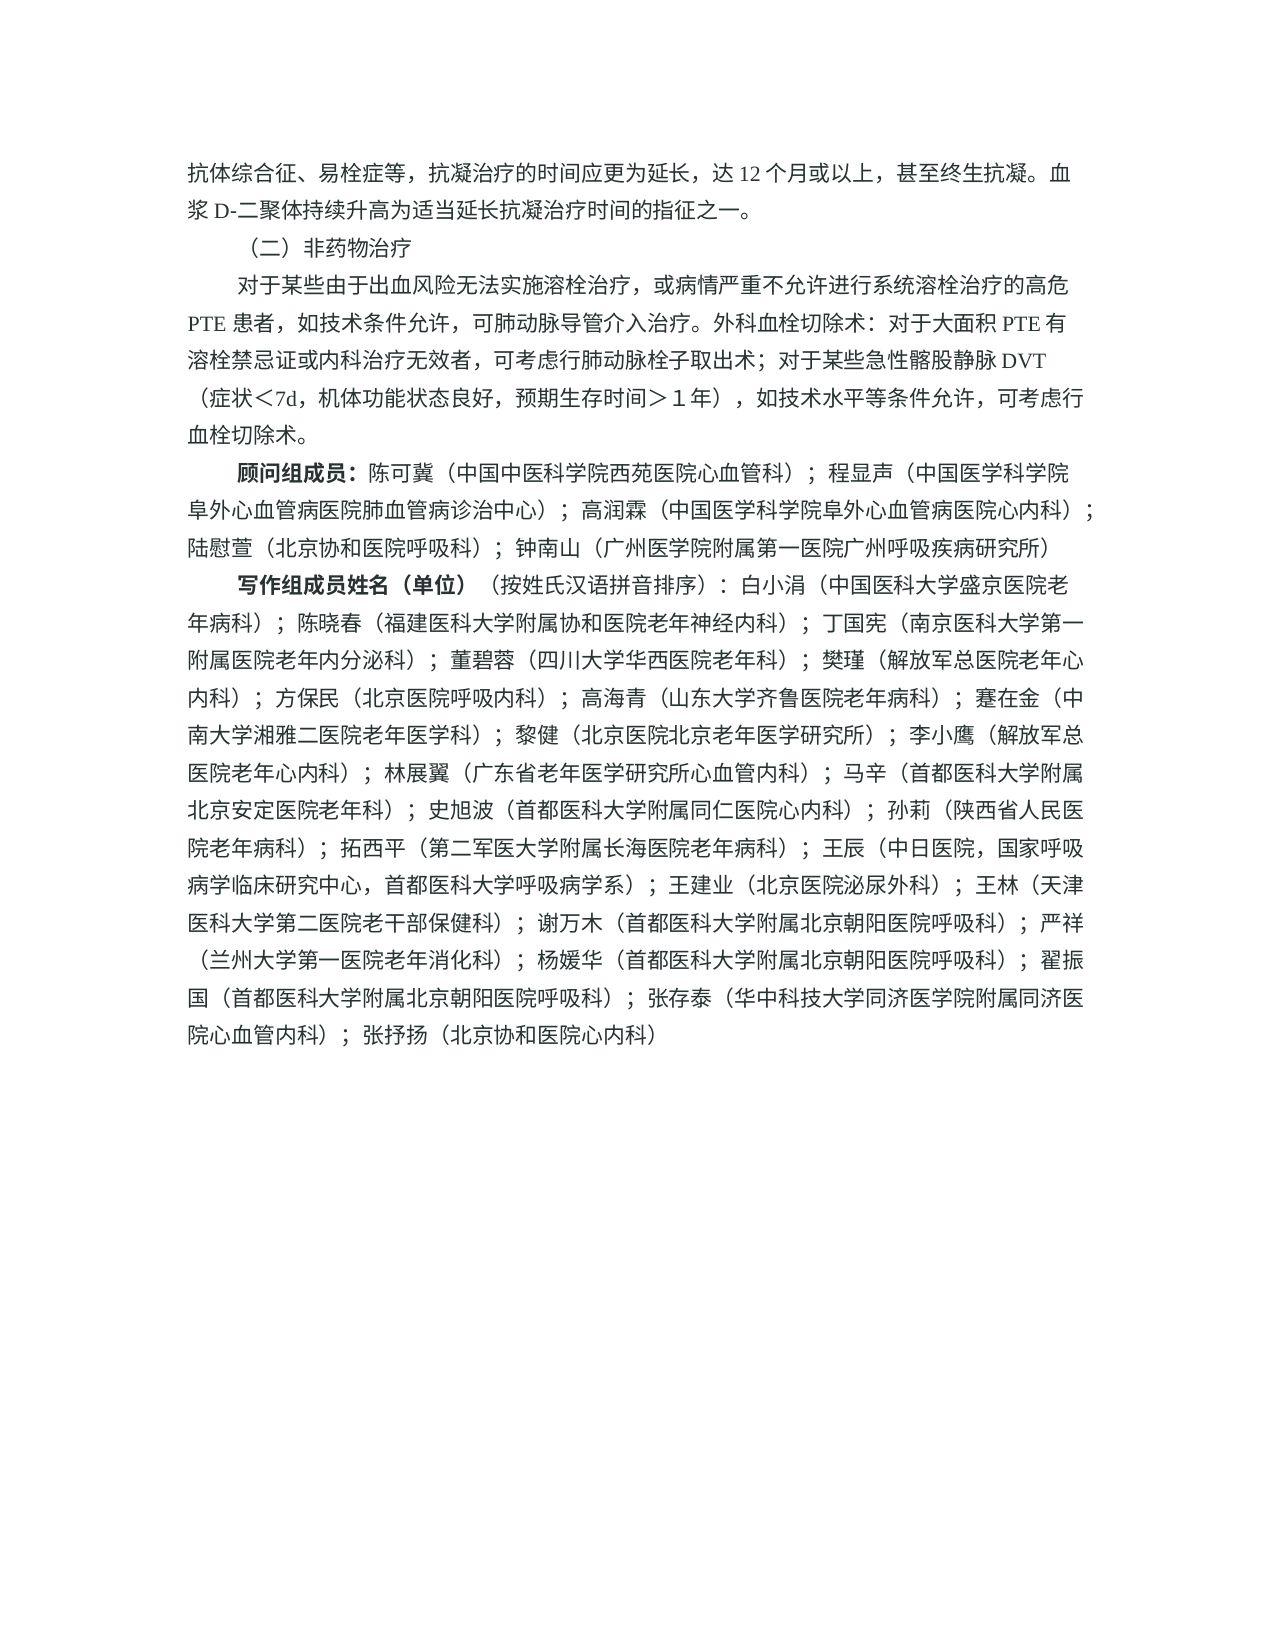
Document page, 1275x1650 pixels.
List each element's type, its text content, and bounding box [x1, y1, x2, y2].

text （二）非药物治疗 [187, 225, 1087, 262]
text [187, 150, 1087, 225]
text 对于某些由于出血风险无法实施溶栓治疗，或病情严重不允许进行系统溶栓治疗的高危PTE 患者，如技术条件允许，可肺动脉导管介入治疗。外科血栓切除术：对于大面积PTE有溶栓禁忌证或内科治疗无效者，可考虑行肺动脉栓子取出术；对于某些急性髂股静脉DVT（症状＜7d，机体功能状态良好，预期生存时间＞１年），如技术水平等条件允许，可考虑行血栓切除术。 [187, 262, 1087, 450]
text 顾问组成员：陈可冀（中国中医科学院西苑医院心血管科）；程显声（中国医学科学院阜外心血管病医院肺血管病诊治中心）；高润霖（中国医学科学院阜外心血管病医院心内科）；陆慰萱（北京协和医院呼吸科）；钟南山（广州医学院附属第一医院广州呼吸疾病研究所） [187, 450, 1087, 562]
text 写作组成员姓名（单位）（按姓氏汉语拼音排序）：白小涓（中国医科大学盛京医院老年病科）；陈晓春（福建医科大学附属协和医院老年神经内科）；丁国宪（南京医科大学第一附属医院老年内分泌科）；董碧蓉（四川大学华西医院老年科）；樊瑾（解放军总医院老年心内科）；方保民（北京医院呼吸内科）；高海青（山东大学齐鲁医院老年病科）；蹇在金（中南大学湘雅二医院老年医学科）；黎健（北京医院北京老年医学研究所）；李小鹰（解放军总医院老年心内科）；林展翼（广东省老年医学研究所心血管内科）；马辛（首都医科大学附属北京安定医院老年科）；史旭波（首都医科大学附属同仁医院心内科）；孙莉（陕西省人民医院老年病科）；拓西平（第二军医大学附属长海医院老年病科）；王辰（中日医院，国家呼吸病学临床研究中心，首都医科大学呼吸病学系）；王建业（北京医院泌尿外科）；王林（天津医科大学第二医院老干部保健科）；谢万木（首都医科大学附属北京朝阳医院呼吸科）；严祥（兰州大学第一医院老年消化科）；杨媛华（首都医科大学附属北京朝阳医院呼吸科）；翟振国（首都医科大学附属北京朝阳医院呼吸科）；张存泰（华中科技大学同济医学院附属同济医院心血管内科）；张抒扬（北京协和医院心内科） [187, 562, 1087, 1050]
